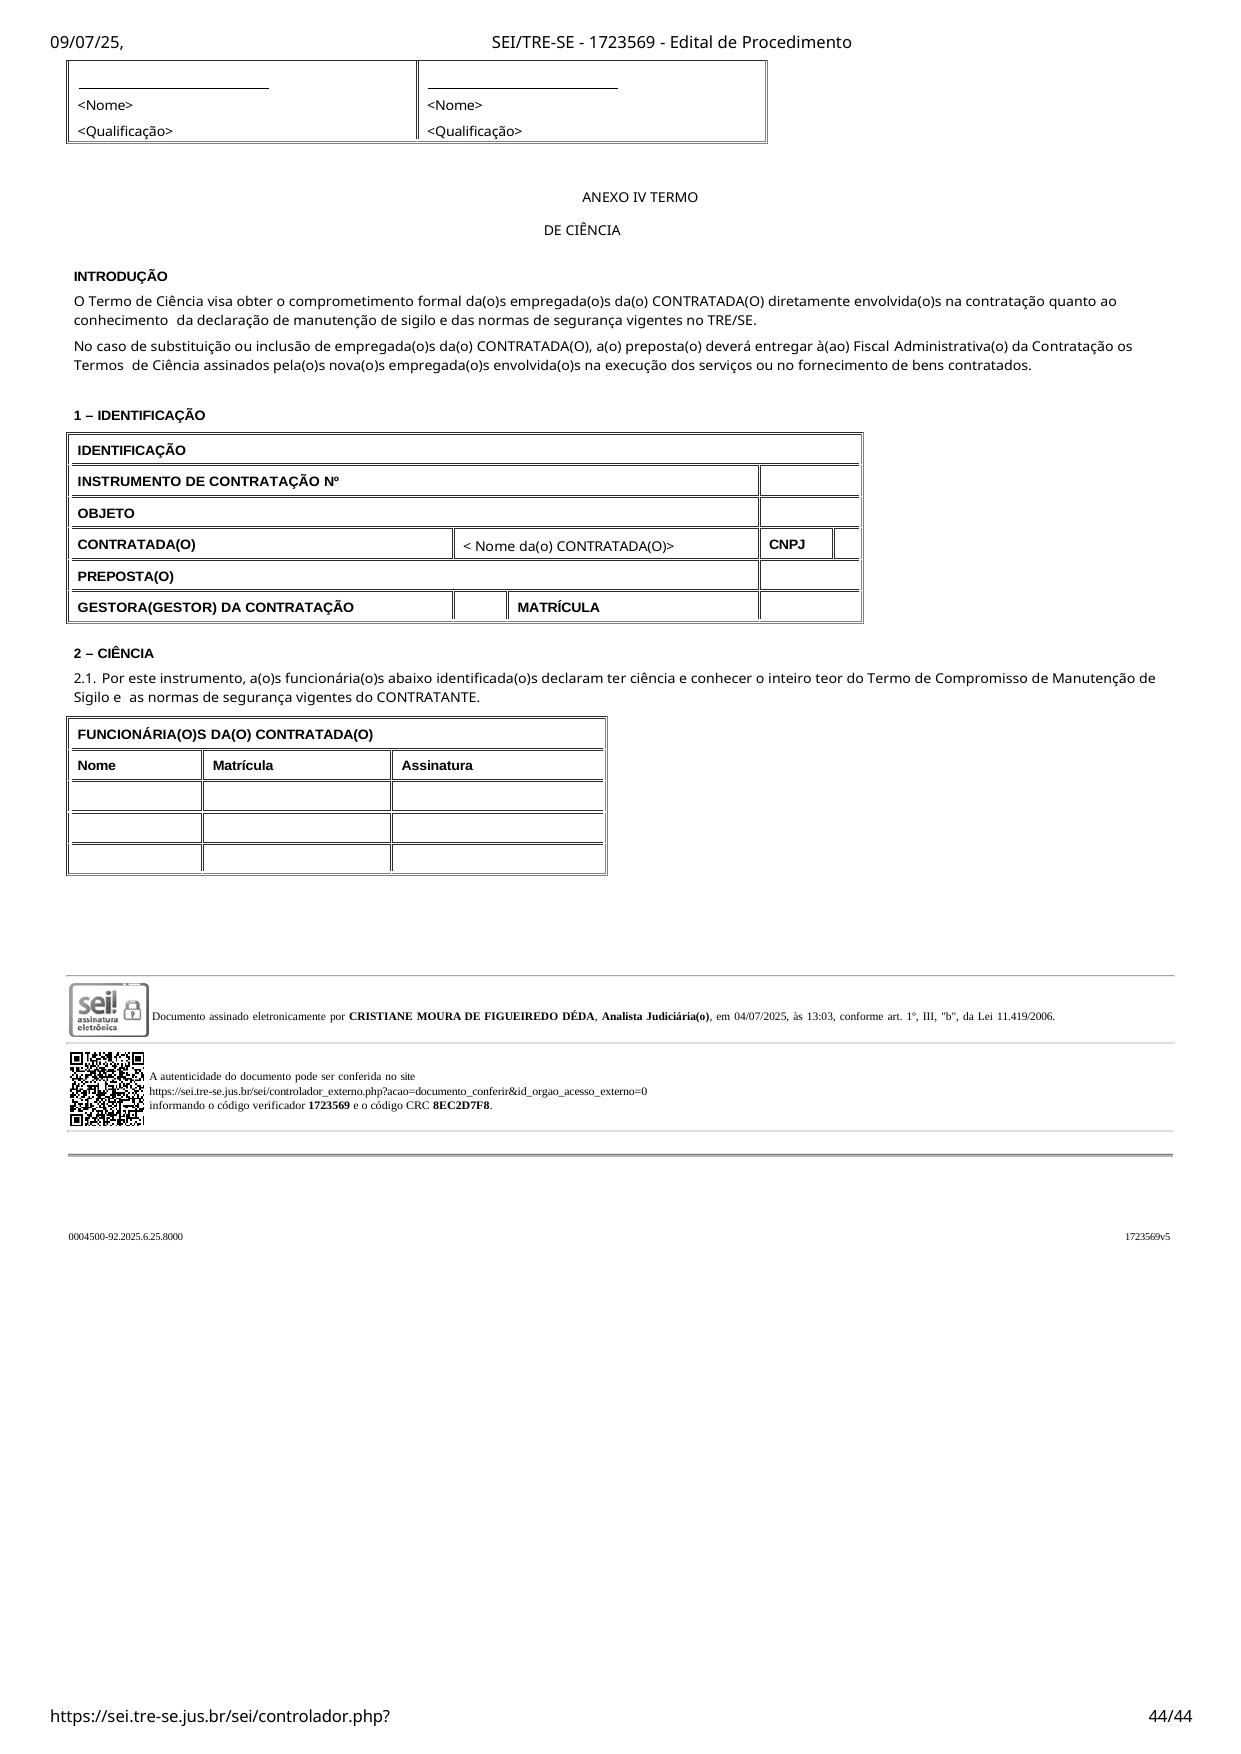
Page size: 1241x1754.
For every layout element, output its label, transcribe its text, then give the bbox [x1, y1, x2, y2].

table_cell [204, 782, 390, 810]
table_cell [759, 589, 863, 621]
table_cell OBJETO [69, 495, 758, 526]
table_cell [68, 779, 203, 810]
subtitle – IDENTIFICAÇÃO [73, 408, 1196, 423]
table_cell [391, 842, 605, 873]
text O Termo de Ciência visa obter o comprometimento formal da(o)s empregada(o)s da(o) CONTRATADA(O) diretamente envolvida(o)s na contratação quanto ao conhecimento da declaração de manutenção de sigilo e das normas de segurança vigentes no TRE/SE. [73, 292, 1169, 329]
table_cell INSTRUMENTO DE CONTRATAÇÃO Nº [68, 463, 759, 495]
table_cell [391, 779, 607, 810]
table_cell GESTORA(GESTOR) DA CONTRATAÇÃO [68, 589, 453, 621]
table_cell [204, 814, 390, 842]
table_cell [203, 845, 391, 873]
table_cell [759, 463, 863, 495]
table_cell [761, 558, 861, 589]
table_cell Matrícula [204, 751, 390, 779]
subtitle INTRODUÇÃO [73, 269, 1196, 284]
table_cell CNPJ [761, 529, 832, 558]
table_cell [454, 590, 508, 621]
table_header FUNCIONÁRIA(O)S DA(O) CONTRATADA(O) [69, 719, 605, 747]
picture [69, 983, 149, 1037]
table_cell PREPOSTA(O) [69, 558, 758, 589]
table_header <Nome> <Qualificação> [417, 61, 765, 141]
picture [70, 1052, 144, 1126]
list – CIÊNCIA [73, 646, 1196, 661]
table_cell Assinatura [393, 748, 605, 779]
table_cell CONTRATADA(O) [68, 526, 453, 558]
table_cell [68, 810, 203, 842]
text ANEXO IV TERMO DE CIÊNCIA [543, 187, 715, 239]
text No caso de substituição ou inclusão de empregada(o)s da(o) CONTRATADA(O), a(o) preposta(o) deverá entregar à(ao) Fiscal Administrativa(o) da Contratação os Termos de Ciência assinados pela(o)s nova(o)s empregada(o)s envolvida(o)s na execução dos serviços ou no fornecimento de bens contratados. [73, 337, 1169, 374]
table_header <Nome> <Qualificação> [69, 61, 417, 141]
table_cell < Nome da(o) CONTRATADA(O)> [455, 529, 758, 558]
table_cell [69, 842, 203, 873]
table_cell MATRÍCULA [508, 592, 759, 621]
table_header IDENTIFICAÇÃO [69, 435, 861, 463]
table_cell [391, 810, 607, 842]
table_cell Nome [69, 748, 201, 779]
table_cell [761, 495, 861, 526]
table_cell [833, 526, 863, 558]
list Por este instrumento, a(o)s funcionária(o)s abaixo identificada(o)s declaram ter ciência e conhecer o inteiro teor do Termo de Compromisso de Manutenção de Sigilo e as normas de segurança vigentes do CONTRATANTE. [73, 668, 1168, 706]
